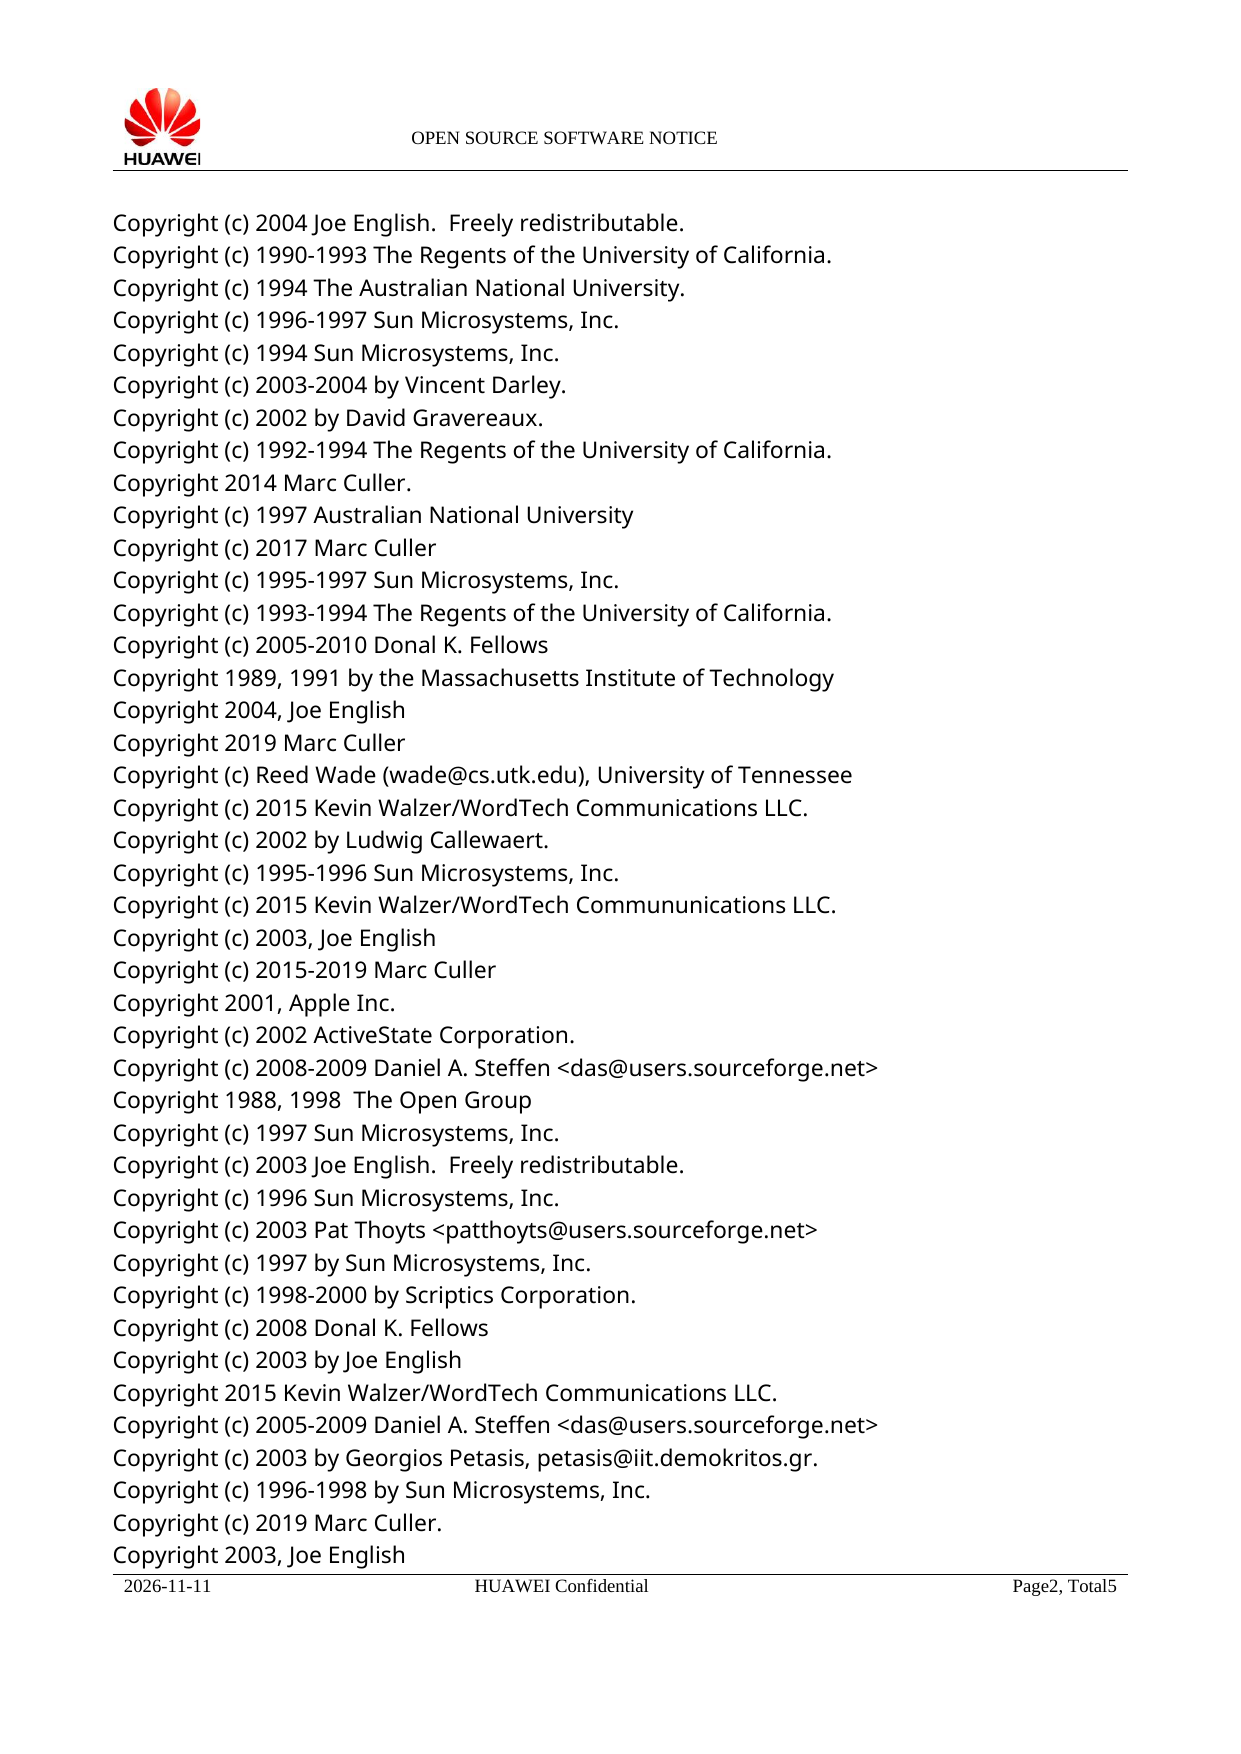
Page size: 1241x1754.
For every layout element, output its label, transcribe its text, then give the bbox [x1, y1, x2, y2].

picture [124, 88, 201, 165]
